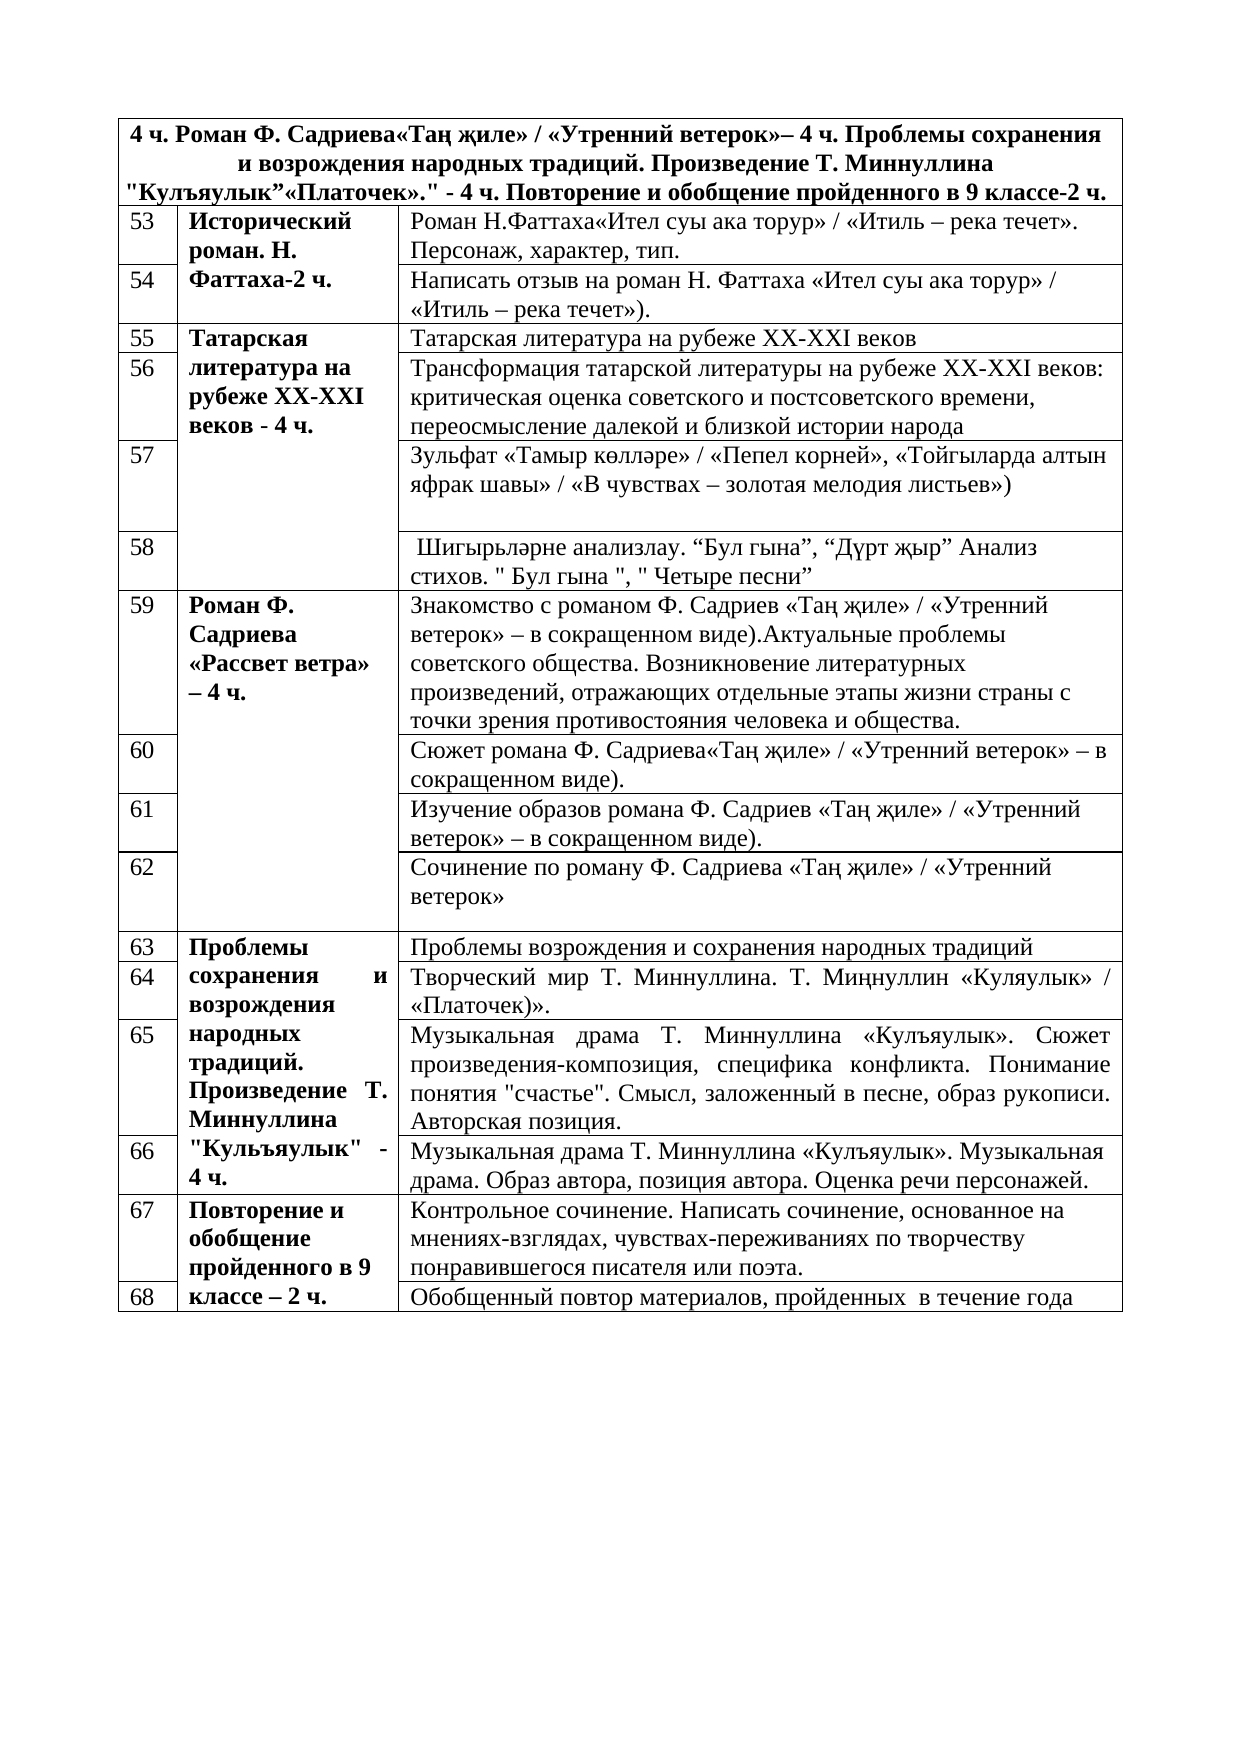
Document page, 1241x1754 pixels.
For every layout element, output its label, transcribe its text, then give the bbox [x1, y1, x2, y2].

table_cell Обобщенный повтор материалов, пройденных в течение года [399, 1282, 1122, 1311]
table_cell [119, 119, 1122, 205]
table_cell Исторический роман. Н. Фаттаха-2 ч. [178, 206, 398, 322]
table_cell 62 [119, 853, 177, 931]
table_cell Контрольное сочинение. Написать сочинение, основанное на мнениях-взглядах, чувствах-переживаниях по творчеству понравившегося писателя или поэта. [399, 1195, 1122, 1281]
table_cell 59 [119, 591, 177, 734]
table_cell Музыкальная драма Т. Миннуллина «Кулъяулык». Сюжет произведения-композиция, специфика конфликта. Понимание понятия "счастье". Смысл, заложенный в песне, образ рукописи. Авторская позиция. [399, 1020, 1122, 1135]
table_cell 56 [119, 353, 177, 439]
table_cell Знакомство с романом Ф. Садриев «Таң җиле» / «Утренний ветерок» – в сокращенном виде).Актуальные проблемы советского общества. Возникновение литературных произведений, отражающих отдельные этапы жизни страны с точки зрения противостояния человека и общества. [399, 591, 1122, 734]
table_cell 67 [119, 1195, 177, 1281]
table_cell Шигырьләрне анализлау. “Бул гына”, “Дүрт җыр” Анализ стихов. " Бул гына ", " Четыре песни” [399, 532, 1122, 589]
table_cell Сочинение по роману Ф. Садриева «Таң җиле» / «Утренний ветерок» [399, 853, 1122, 931]
table_cell Сюжет романа Ф. Садриева«Таң җиле» / «Утренний ветерок» – в сокращенном виде). [399, 735, 1122, 793]
table_cell 60 [119, 735, 177, 793]
table_cell Творческий мир Т. Миннуллина. Т. Миңнуллин «Куляулык» / «Платочек)». [399, 962, 1122, 1019]
table_cell Музыкальная драма Т. Миннуллина «Кулъяулык». Музыкальная драма. Образ автора, позиция автора. Оценка речи персонажей. [399, 1136, 1122, 1194]
table_cell 65 [119, 1020, 177, 1135]
table_cell Татарская литература на рубеже XX-XXI веков [399, 324, 1122, 352]
table_cell Изучение образов романа Ф. Садриев «Таң җиле» / «Утренний ветерок» – в сокращенном виде). [399, 794, 1122, 851]
table_cell 66 [119, 1136, 177, 1194]
table_cell Зульфат «Тамыр көлләре» / «Пепел корней», «Тойгыларда алтын яфрак шавы» / «В чувствах – золотая мелодия листьев») [399, 441, 1122, 531]
table_cell 54 [119, 265, 177, 322]
table_cell 57 [119, 441, 177, 531]
table_cell Роман Ф. Садриева «Рассвет ветра» – 4 ч. [178, 591, 398, 931]
table_cell Проблемы сохранения и возрождения народных традиций. Произведение Т. Миннуллина "Кульъяулык" - 4 ч. [178, 932, 398, 1194]
table_cell 53 [119, 206, 177, 264]
table_cell 64 [119, 962, 177, 1019]
table_cell 58 [119, 532, 177, 589]
table_cell 61 [119, 794, 177, 851]
table_cell Повторение и обобщение пройденного в 9 классе – 2 ч. [178, 1195, 398, 1311]
table_cell Роман Н.Фаттаха«Ител суы ака торур» / «Итиль – река течет». Персонаж, характер, тип. [399, 206, 1122, 264]
table_cell Татарская литература на рубеже XX-XXI веков - 4 ч. [178, 324, 398, 589]
table_cell Написать отзыв на роман Н. Фаттаха «Ител суы ака торур» / «Итиль – река течет»). [399, 265, 1122, 322]
table_cell Трансформация татарской литературы на рубеже ХХ-ХХI веков: критическая оценка советского и постсоветского времени, переосмысление далекой и близкой истории народа [399, 353, 1122, 439]
table_cell Проблемы возрождения и сохранения народных традиций [399, 932, 1122, 961]
